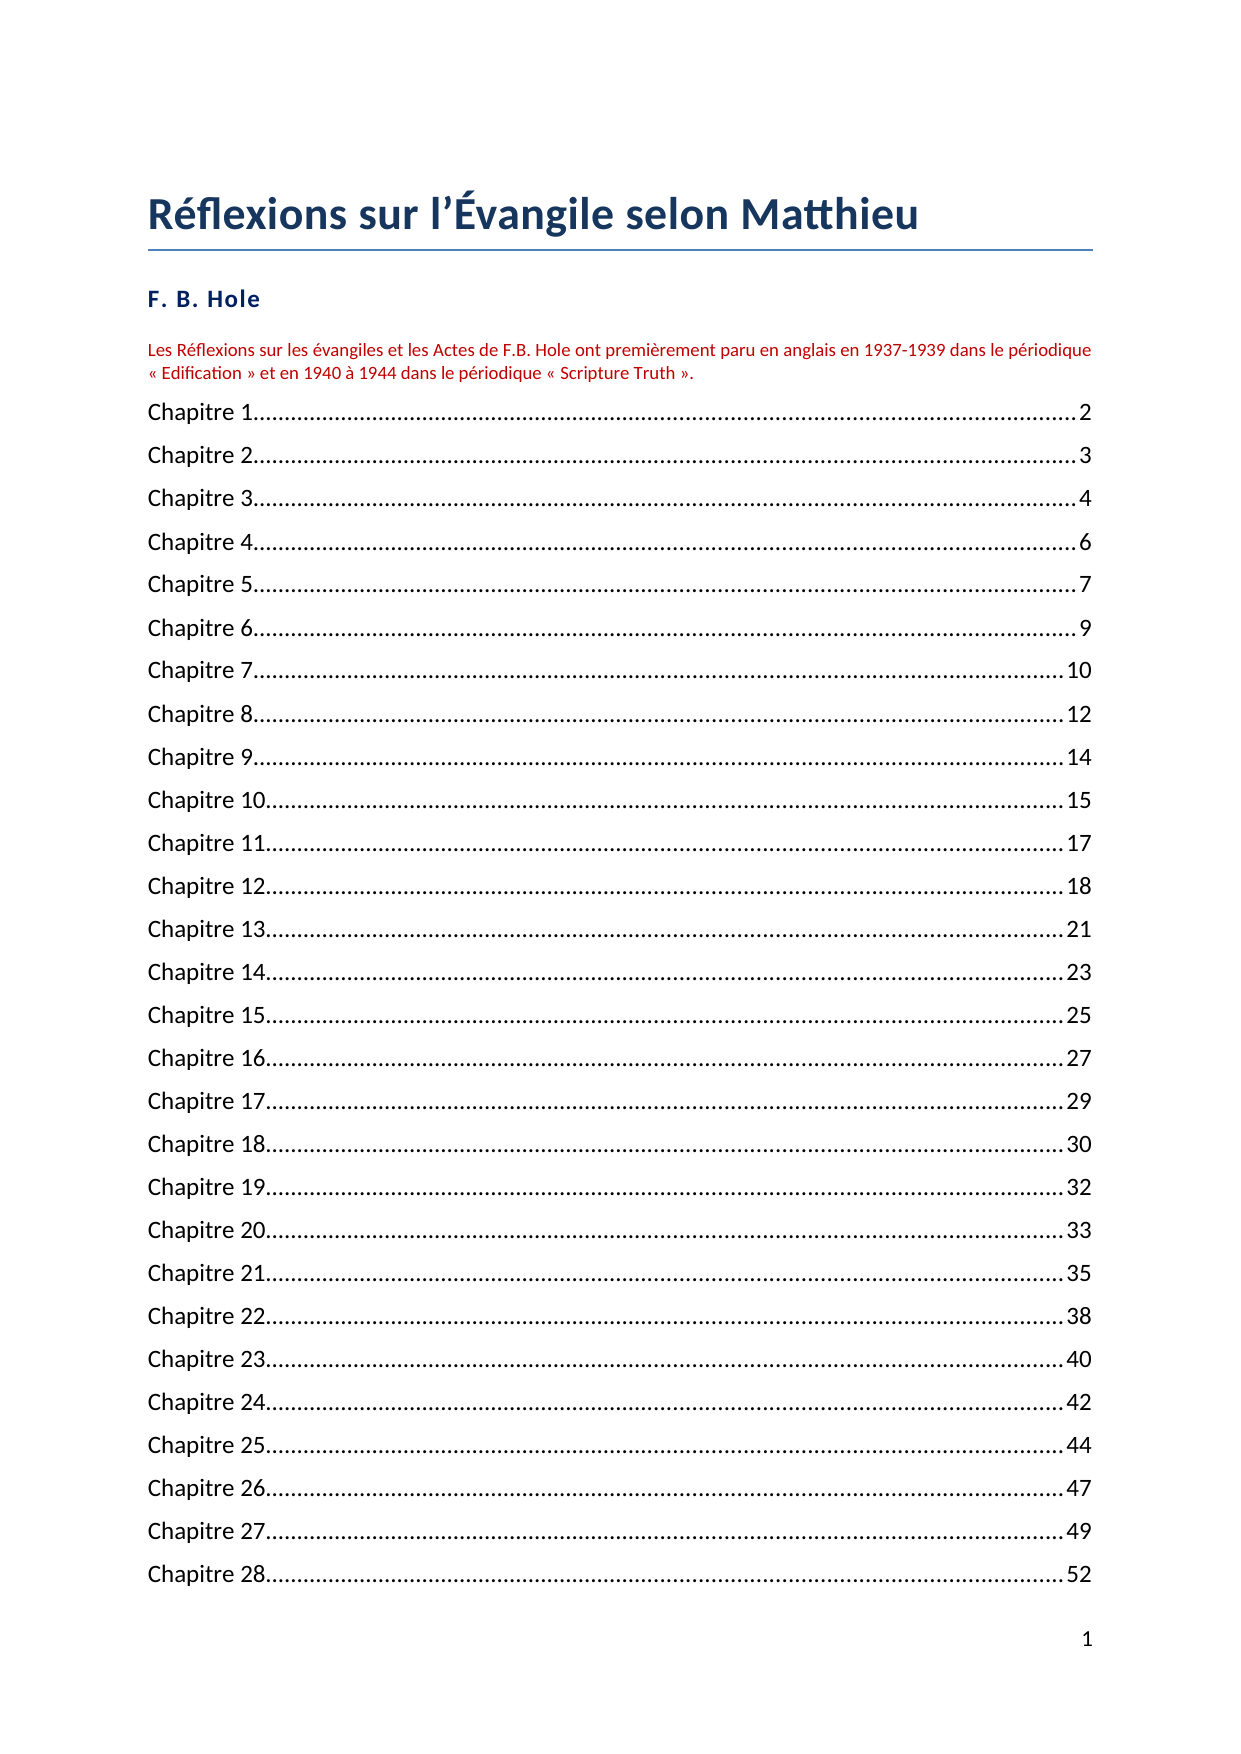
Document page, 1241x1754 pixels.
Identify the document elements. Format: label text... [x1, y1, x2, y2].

text Chapitre 14 23 [148, 956, 1093, 986]
text Les Réflexions sur les évangiles et les Actes de F.B. Hole ont premièrement paru en anglais en 1937-1939 dans le périodique « Edification » et en 1940 à 1944 dans le périodique « Scripture Truth ». [148, 338, 1093, 384]
text Chapitre 13 21 [148, 913, 1093, 943]
text Chapitre 25 44 [148, 1429, 1093, 1459]
text Chapitre 17 29 [148, 1085, 1093, 1115]
text Chapitre 5 7 [148, 569, 1093, 599]
text Chapitre 1 2 [148, 397, 1093, 427]
text Chapitre 15 25 [148, 999, 1093, 1029]
text Chapitre 3 4 [148, 483, 1093, 513]
title Réflexions sur l’Évangile selon Matthieu [148, 185, 1093, 249]
text Chapitre 21 35 [148, 1257, 1093, 1287]
text Chapitre 24 42 [148, 1386, 1093, 1417]
text Chapitre 2 3 [148, 439, 1093, 470]
text Chapitre 27 49 [148, 1515, 1093, 1546]
text Chapitre 4 6 [148, 526, 1093, 556]
text Chapitre 11 17 [148, 827, 1093, 857]
text Chapitre 19 32 [148, 1171, 1093, 1201]
text Chapitre 22 38 [148, 1300, 1093, 1331]
text Chapitre 26 47 [148, 1472, 1093, 1503]
text Chapitre 28 52 [148, 1558, 1093, 1589]
subtitle F. B. Hole [148, 283, 1093, 313]
text Chapitre 23 40 [148, 1343, 1093, 1373]
text Chapitre 8 12 [148, 698, 1093, 728]
text Chapitre 6 9 [148, 612, 1093, 642]
text Chapitre 18 30 [148, 1128, 1093, 1158]
text Chapitre 16 27 [148, 1042, 1093, 1072]
text Chapitre 9 14 [148, 741, 1093, 771]
text Chapitre 12 18 [148, 870, 1093, 900]
text Chapitre 7 10 [148, 655, 1093, 685]
text Chapitre 20 33 [148, 1214, 1093, 1244]
text Chapitre 10 15 [148, 784, 1093, 814]
